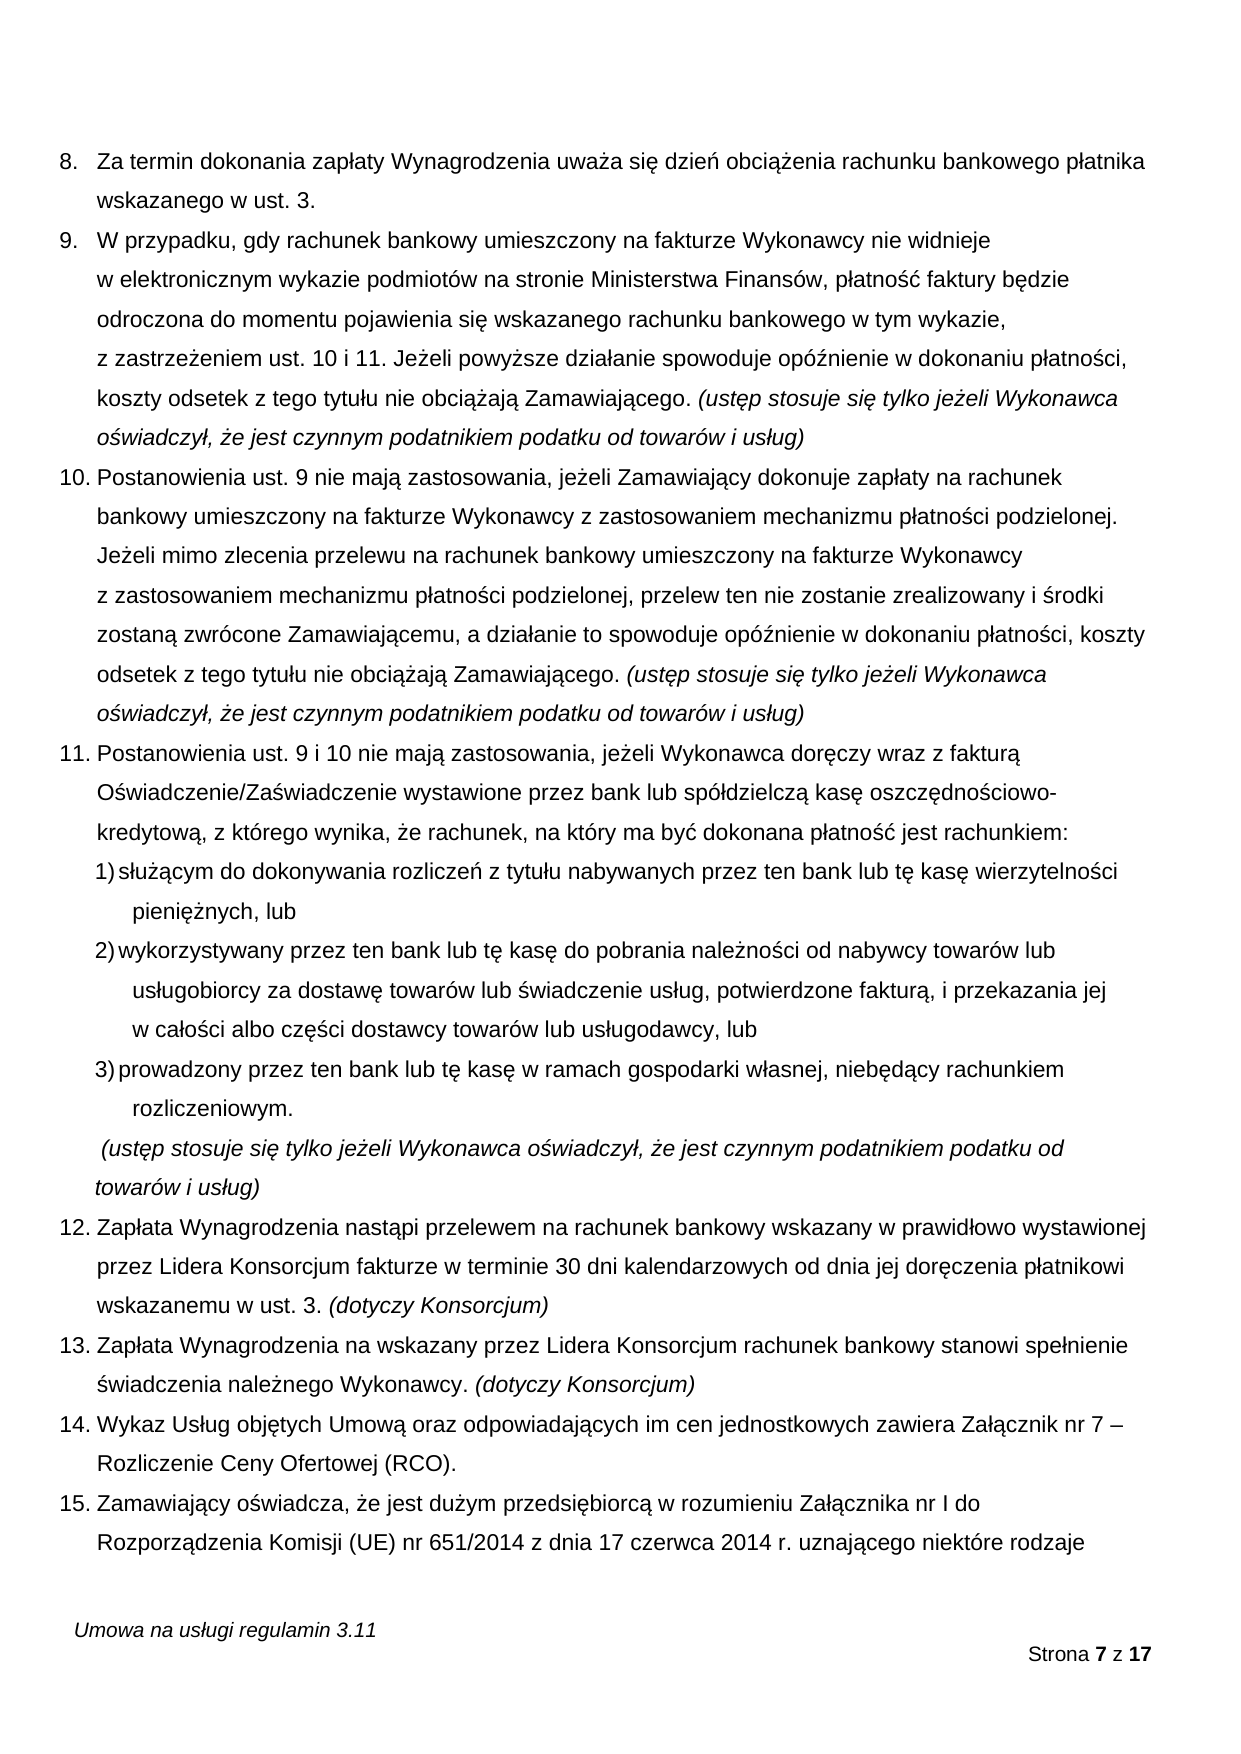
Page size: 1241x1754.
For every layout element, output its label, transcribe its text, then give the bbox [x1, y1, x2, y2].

list wykorzystywany przez ten bank lub tę kasę do pobrania należności od nabywcy towarów lub usługobiorcy za dostawę towarów lub świadczenie usług, potwierdzone fakturą, i przekazania jej w całości albo części dostawcy towarów lub usługodawcy, lub [94, 937, 1152, 1042]
list Zapłata Wynagrodzenia na wskazany przez Lidera Konsorcjum rachunek bankowy stanowi spełnienie świadczenia należnego Wykonawcy. (dotyczy Konsorcjum) [59, 1332, 1152, 1398]
list Wykaz Usług objętych Umową oraz odpowiadających im cen jednostkowych zawiera Załącznik nr 7 – Rozliczenie Ceny Ofertowej (RCO). [59, 1411, 1152, 1477]
text (ustęp stosuje się tylko jeżeli Wykonawca oświadczył, że jest czynnym podatnikiem podatku od towarów i usług) [94, 1134, 1152, 1200]
list Postanowienia ust. 9 nie mają zastosowania, jeżeli Zamawiający dokonuje zapłaty na rachunek bankowy umieszczony na fakturze Wykonawcy z zastosowaniem mechanizmu płatności podzielonej. Jeżeli mimo zlecenia przelewu na rachunek bankowy umieszczony na fakturze Wykonawcy z zastosowaniem mechanizmu płatności podzielonej, przelew ten nie zostanie zrealizowany i środki zostaną zwrócone Zamawiającemu, a działanie to spowoduje opóźnienie w dokonaniu płatności, koszty odsetek z tego tytułu nie obciążają Zamawiającego. (ustęp stosuje się tylko jeżeli Wykonawca oświadczył, że jest czynnym podatnikiem podatku od towarów i usług) [59, 463, 1152, 727]
list służącym do dokonywania rozliczeń z tytułu nabywanych przez ten bank lub tę kasę wierzytelności pieniężnych, lub [94, 858, 1152, 924]
list W przypadku, gdy rachunek bankowy umieszczony na fakturze Wykonawcy nie widnieje w elektronicznym wykazie podmiotów na stronie Ministerstwa Finansów, płatność faktury będzie odroczona do momentu pojawienia się wskazanego rachunku bankowego w tym wykazie, z zastrzeżeniem ust. 10 i 11. Jeżeli powyższe działanie spowoduje opóźnienie w dokonaniu płatności, koszty odsetek z tego tytułu nie obciążają Zamawiającego. (ustęp stosuje się tylko jeżeli Wykonawca oświadczył, że jest czynnym podatnikiem podatku od towarów i usług) [59, 227, 1152, 450]
list Zapłata Wynagrodzenia nastąpi przelewem na rachunek bankowy wskazany w prawidłowo wystawionej przez Lidera Konsorcjum fakturze w terminie 30 dni kalendarzowych od dnia jej doręczenia płatnikowi wskazanemu w ust. 3. (dotyczy Konsorcjum) [59, 1213, 1152, 1319]
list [59, 1490, 1152, 1556]
list Postanowienia ust. 9 i 10 nie mają zastosowania, jeżeli Wykonawca doręczy wraz z fakturą Oświadczenie/Zaświadczenie wystawione przez bank lub spółdzielczą kasę oszczędnościowo-kredytową, z którego wynika, że rachunek, na który ma być dokonana płatność jest rachunkiem: [59, 740, 1152, 845]
list Za termin dokonania zapłaty Wynagrodzenia uważa się dzień obciążenia rachunku bankowego płatnika wskazanego w ust. 3. [59, 148, 1152, 213]
list prowadzony przez ten bank lub tę kasę w ramach gospodarki własnej, niebędący rachunkiem rozliczeniowym. [94, 1056, 1152, 1121]
